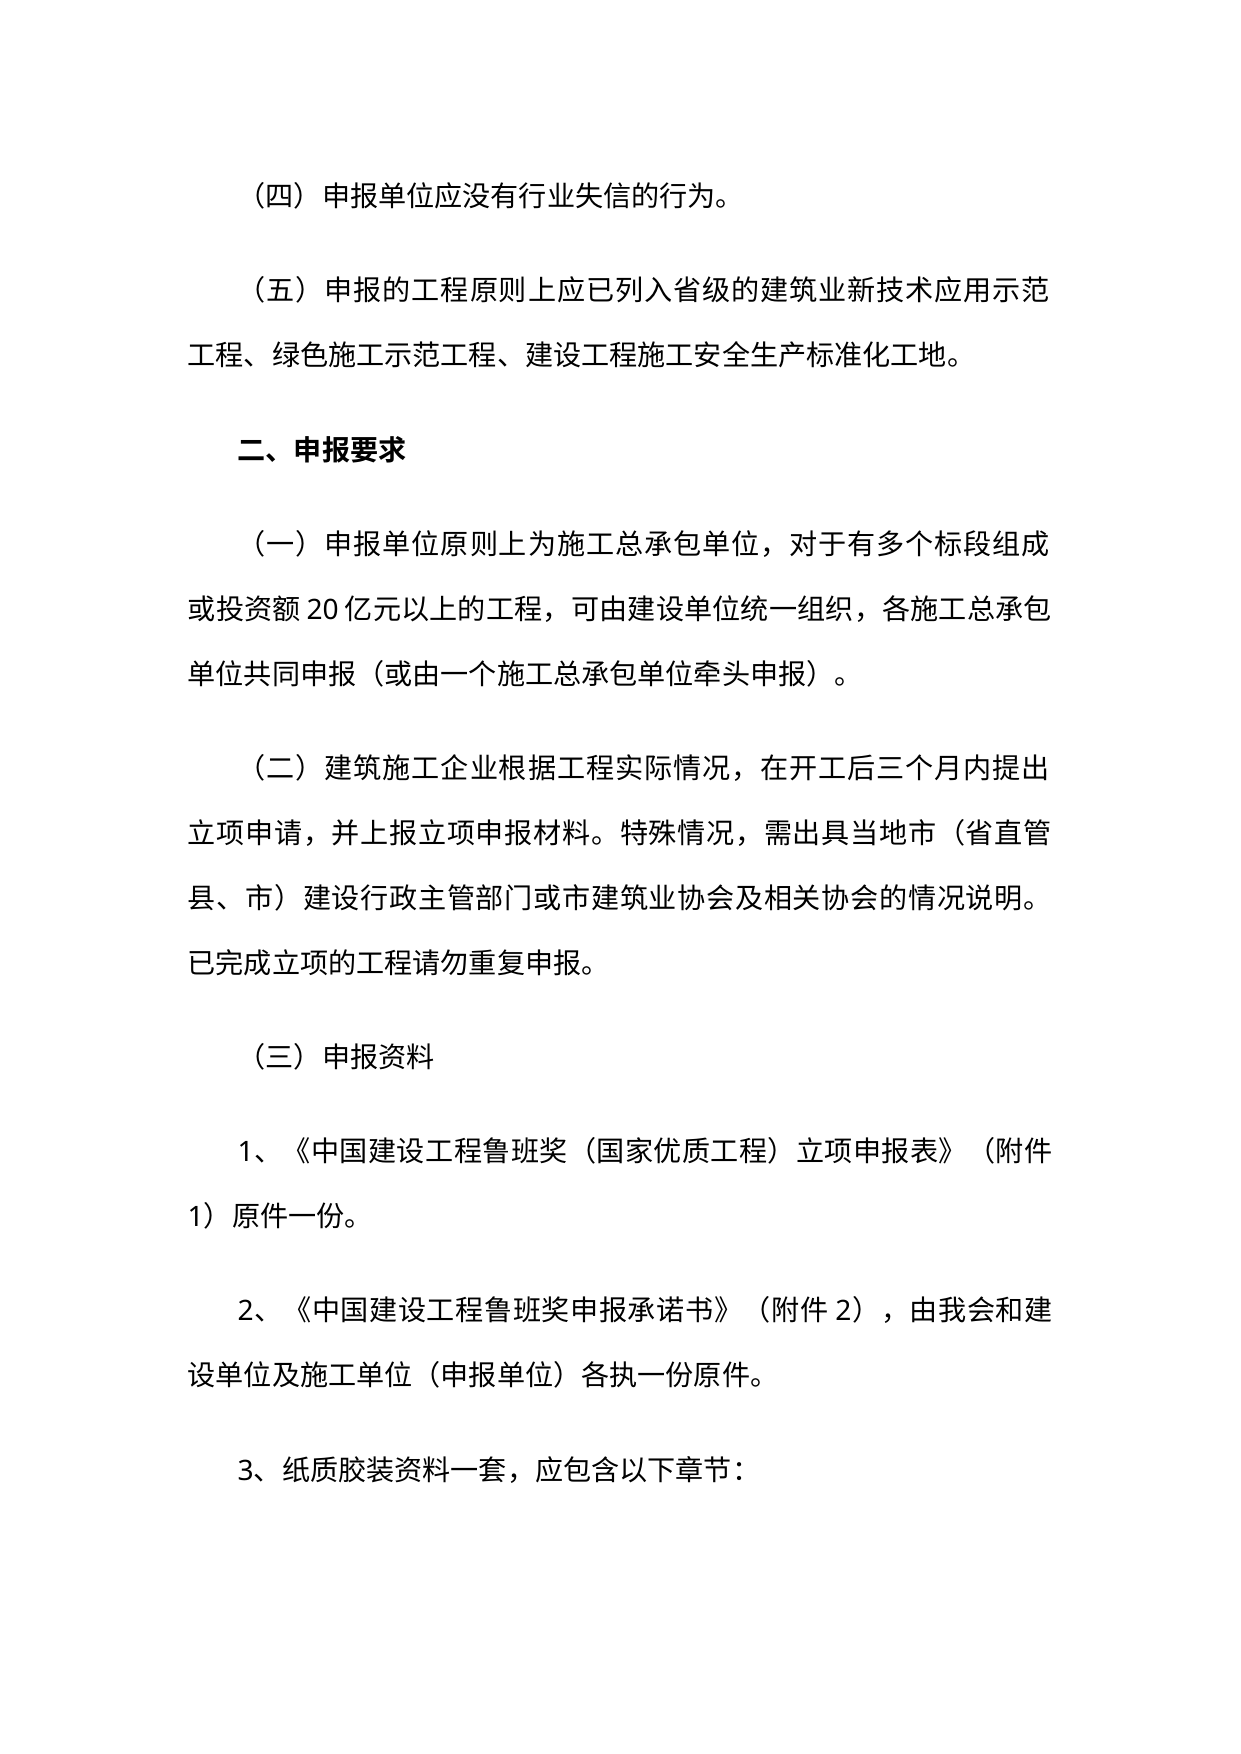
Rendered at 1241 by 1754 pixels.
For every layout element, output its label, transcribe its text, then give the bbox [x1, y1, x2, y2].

text （四）申报单位应没有行业失信的行为。 [187, 162, 1053, 227]
text 二、申报要求 [187, 415, 1053, 480]
text （一）申报单位原则上为施工总承包单位，对于有多个标段组成或投资额20亿元以上的工程，可由建设单位统一组织，各施工总承包单位共同申报（或由一个施工总承包单位牵头申报）。 [187, 509, 1053, 704]
text （二）建筑施工企业根据工程实际情况，在开工后三个月内提出立项申请，并上报立项申报材料。特殊情况，需出具当地市（省直管县、市）建设行政主管部门或市建筑业协会及相关协会的情况说明。已完成立项的工程请勿重复申报。 [187, 734, 1053, 994]
text （三）申报资料 [187, 1023, 1053, 1088]
text 1、《中国建设工程鲁班奖（国家优质工程）立项申报表》（附件1）原件一份。 [187, 1117, 1053, 1247]
text （五）申报的工程原则上应已列入省级的建筑业新技术应用示范工程、绿色施工示范工程、建设工程施工安全生产标准化工地。 [187, 256, 1053, 386]
text 3、纸质胶装资料一套，应包含以下章节： [187, 1435, 1053, 1500]
text 2、《中国建设工程鲁班奖申报承诺书》（附件2），由我会和建设单位及施工单位（申报单位）各执一份原件。 [187, 1276, 1053, 1406]
